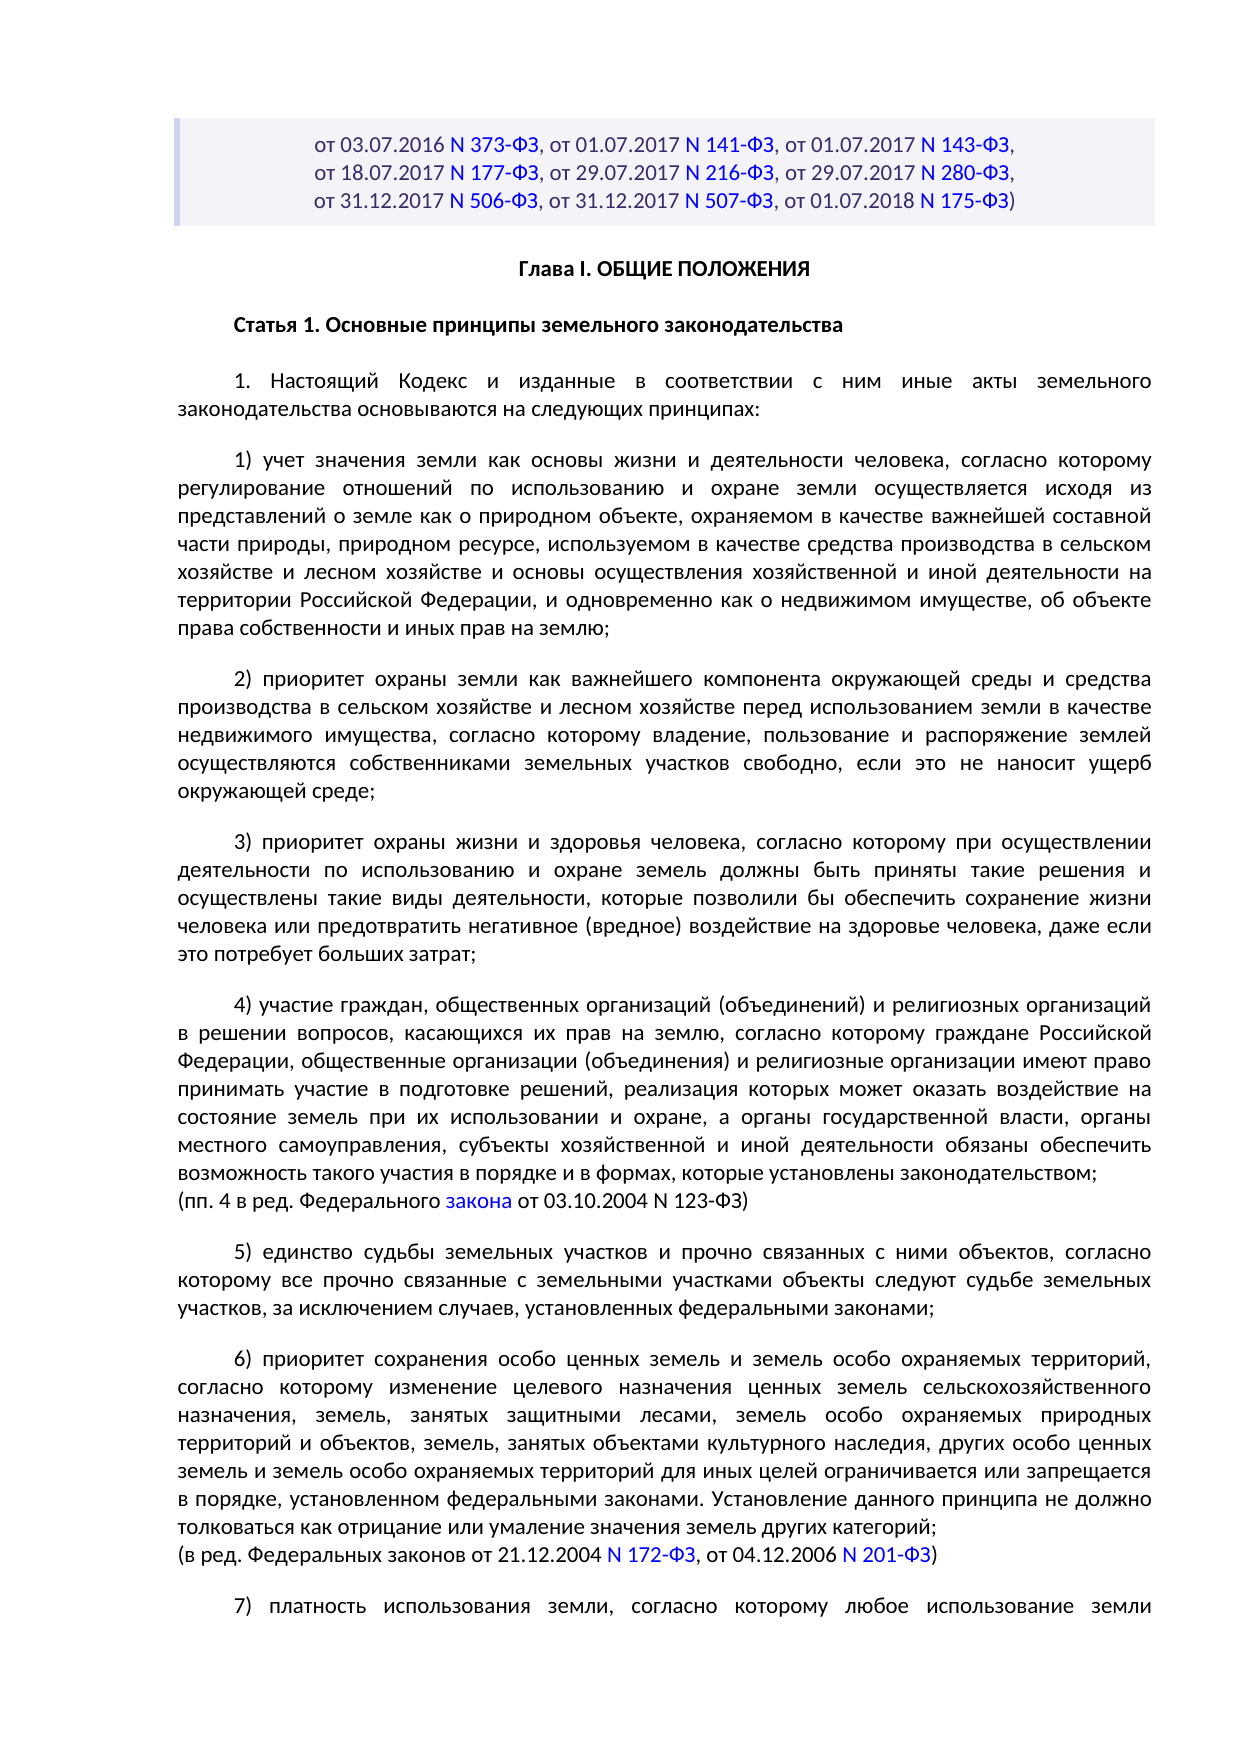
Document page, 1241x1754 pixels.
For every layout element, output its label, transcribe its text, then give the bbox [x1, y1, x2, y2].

text 3) приоритет охраны жизни и здоровья человека, согласно которому при осуществлении деятельности по использованию и охране земель должны быть приняты такие решения и осуществлены такие виды деятельности, которые позволили бы обеспечить сохранение жизни человека или предотвратить негативное (вредное) воздействие на здоровье человека, даже если это потребует больших затрат; [177, 827, 1152, 967]
title Глава I. ОБЩИЕ ПОЛОЖЕНИЯ [177, 254, 1152, 282]
text 5) единство судьбы земельных участков и прочно связанных с ними объектов, согласно которому все прочно связанные с земельными участками объекты следуют судьбе земельных участков, за исключением случаев, установленных федеральными законами; [177, 1237, 1152, 1321]
title Статья 1. Основные принципы земельного законодательства [177, 310, 1152, 338]
text 4) участие граждан, общественных организаций (объединений) и религиозных организаций в решении вопросов, касающихся их прав на землю, согласно которому граждане Российской Федерации, общественные организации (объединения) и религиозные организации имеют право принимать участие в подготовке решений, реализация которых может оказать воздействие на состояние земель при их использовании и охране, а органы государственной власти, органы местного самоуправления, субъекты хозяйственной и иной деятельности обязаны обеспечить возможность такого участия в порядке и в формах, которые установлены законодательством; [177, 990, 1152, 1186]
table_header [180, 118, 1149, 226]
text (в ред. Федеральных законов от 21.12.2004 N 172-ФЗ, от 04.12.2006 N 201-ФЗ) [177, 1540, 1152, 1568]
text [177, 1591, 1152, 1619]
text 2) приоритет охраны земли как важнейшего компонента окружающей среды и средства производства в сельском хозяйстве и лесном хозяйстве перед использованием земли в качестве недвижимого имущества, согласно которому владение, пользование и распоряжение землей осуществляются собственниками земельных участков свободно, если это не наносит ущерб окружающей среде; [177, 664, 1152, 804]
text (пп. 4 в ред. Федерального закона от 03.10.2004 N 123-ФЗ) [177, 1186, 1152, 1214]
text 1) учет значения земли как основы жизни и деятельности человека, согласно которому регулирование отношений по использованию и охране земли осуществляется исходя из представлений о земле как о природном объекте, охраняемом в качестве важнейшей составной части природы, природном ресурсе, используемом в качестве средства производства в сельском хозяйстве и лесном хозяйстве и основы осуществления хозяйственной и иной деятельности на территории Российской Федерации, и одновременно как о недвижимом имуществе, об объекте права собственности и иных прав на землю; [177, 445, 1152, 641]
text 6) приоритет сохранения особо ценных земель и земель особо охраняемых территорий, согласно которому изменение целевого назначения ценных земель сельскохозяйственного назначения, земель, занятых защитными лесами, земель особо охраняемых природных территорий и объектов, земель, занятых объектами культурного наследия, других особо ценных земель и земель особо охраняемых территорий для иных целей ограничивается или запрещается в порядке, установленном федеральными законами. Установление данного принципа не должно толковаться как отрицание или умаление значения земель других категорий; [177, 1344, 1152, 1540]
text 1. Настоящий Кодекс и изданные в соответствии с ним иные акты земельного законодательства основываются на следующих принципах: [177, 366, 1152, 422]
